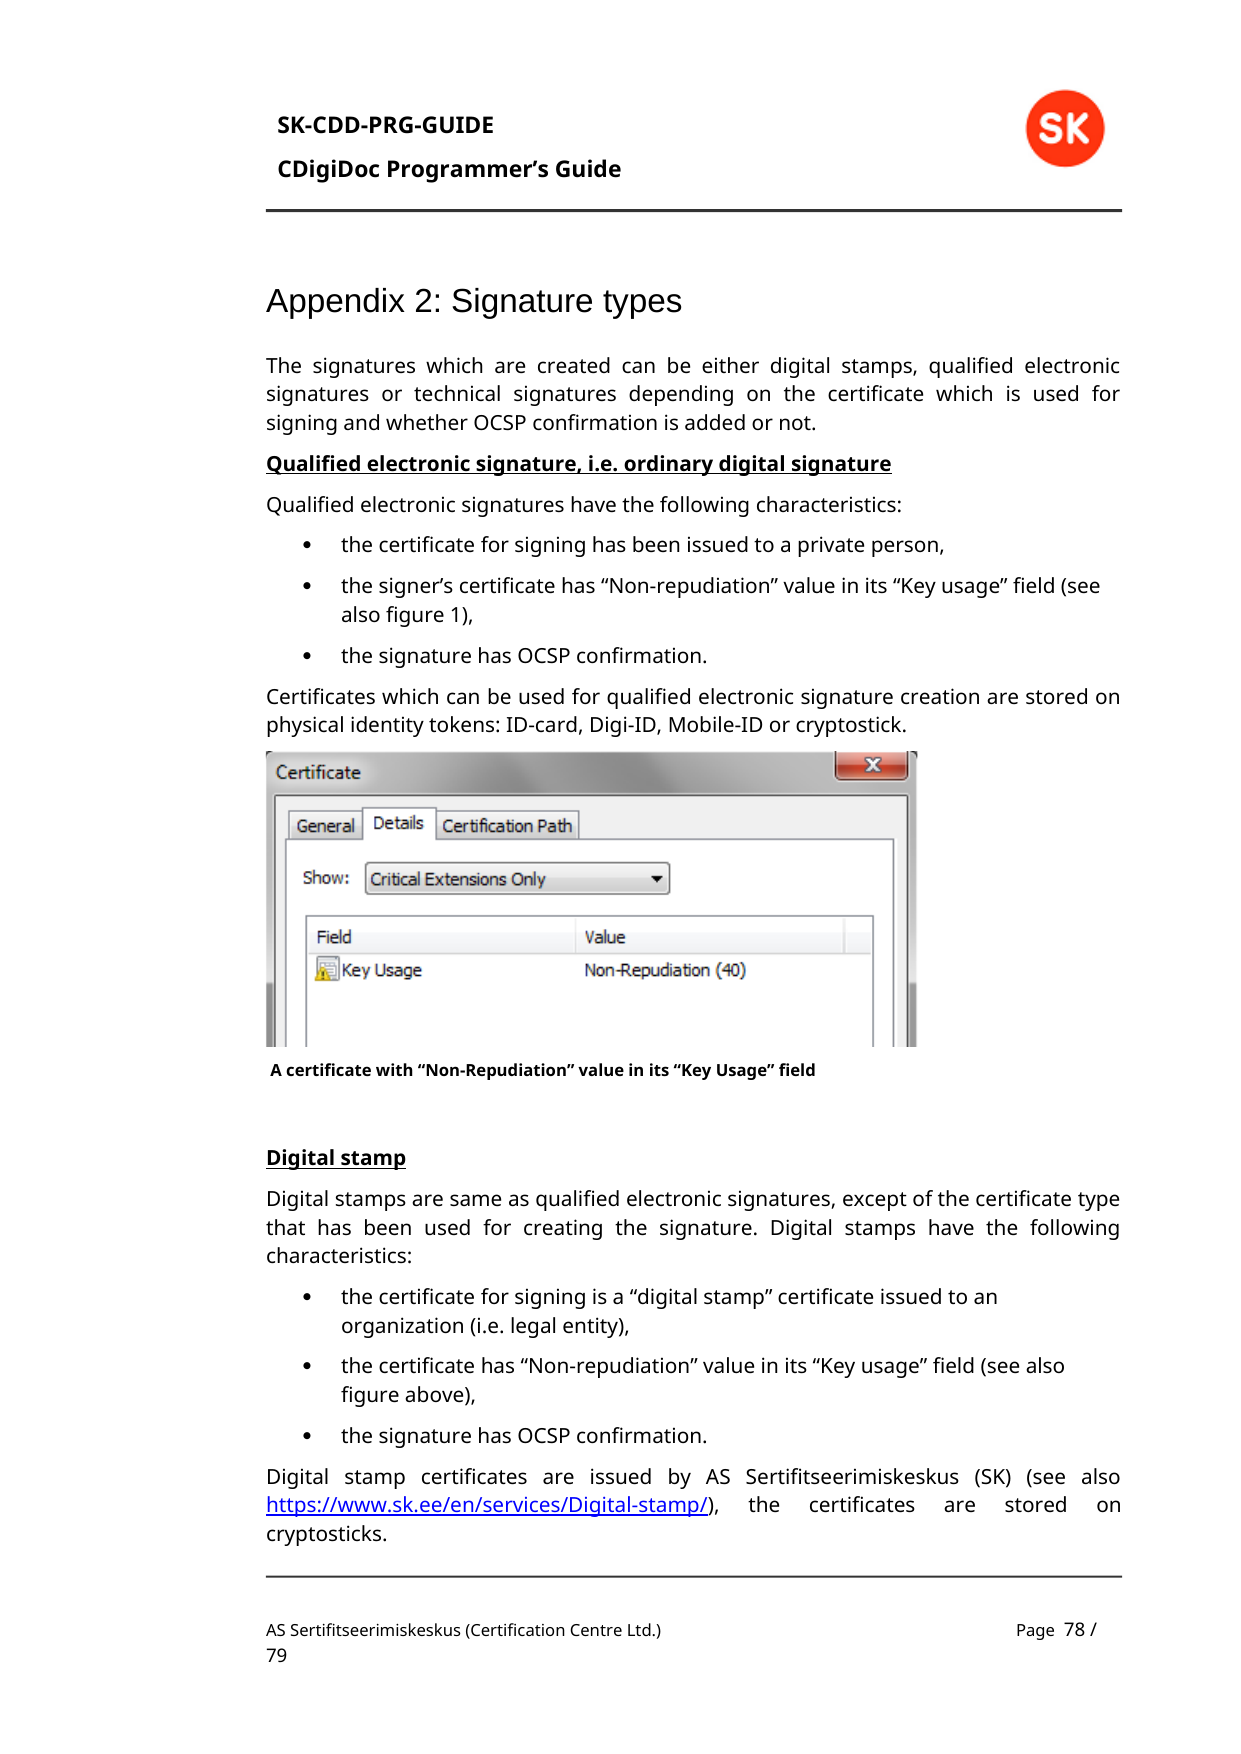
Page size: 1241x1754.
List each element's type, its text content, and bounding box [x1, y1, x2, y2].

text Digital stamps are same as qualified electronic signatures, except of the certificate type that has been used for creating the signature. Digital stamps have the following characteristics: [266, 1184, 1122, 1270]
list the signature has OCSP confirmation. [303, 641, 1122, 669]
list the certificate for signing is a “digital stamp” certificate issued to an organization (i.e. legal entity), [303, 1282, 1122, 1339]
text Digital stamp certificates are issued by AS Sertifitseerimiskeskus (SK) (see also https://www.sk.ee/en/services/Digital-stamp/), the certificates are stored on cryptosticks. [266, 1462, 1122, 1547]
text Qualified electronic signatures have the following characteristics: [266, 490, 1122, 518]
list the signer’s certificate has “Non-repudiation” value in its “Key usage” field (see also figure 1), [303, 572, 1122, 628]
list the signature has OCSP confirmation. [303, 1421, 1122, 1449]
text Certificates which can be used for qualified electronic signature creation are stored on physical identity tokens: ID-card, Digi-ID, Mobile-ID or cryptostick. [266, 682, 1122, 739]
list the certificate for signing has been issued to a private person, [303, 531, 1122, 559]
picture [265, 751, 918, 1047]
subtitle Appendix 2: Signature types [266, 281, 1122, 320]
text Qualified electronic signature, i.e. ordinary digital signature [266, 449, 1122, 477]
text The signatures which are created can be either digital stamps, qualified electronic signatures or technical signatures depending on the certificate which is used for signing and whether OCSP confirmation is added or not. [266, 351, 1122, 436]
text Digital stamp [266, 1143, 1122, 1172]
text A certificate with “Non-Repudiation” value in its “Key Usage” field [266, 1059, 1122, 1082]
picture [1024, 88, 1110, 170]
list the certificate has “Non-repudiation” value in its “Key usage” field (see also figure above), [303, 1352, 1122, 1408]
